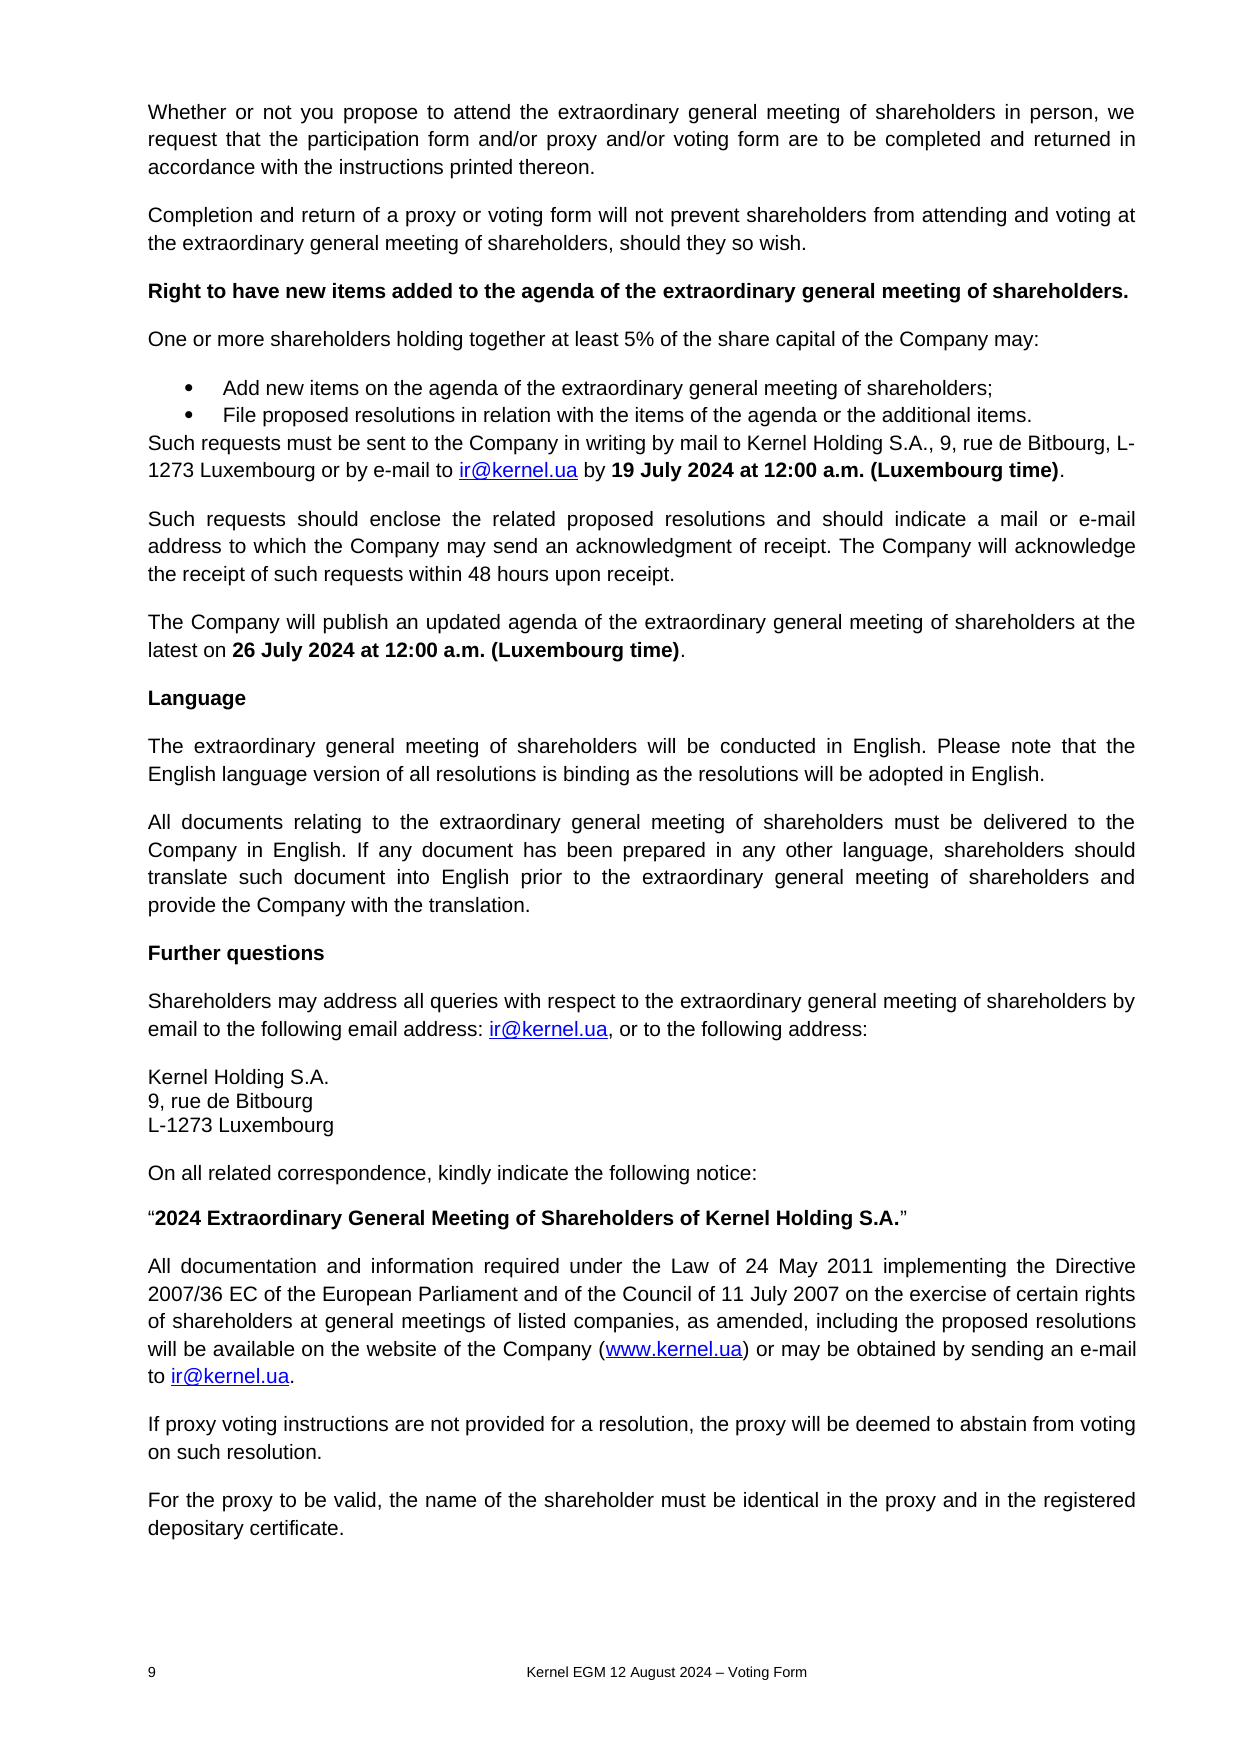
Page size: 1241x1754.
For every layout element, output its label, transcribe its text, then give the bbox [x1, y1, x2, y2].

text One or more shareholders holding together at least 5% of the share capital of the Company may: [148, 327, 1137, 351]
text Kernel Holding S.A. [148, 1065, 1137, 1089]
text “2024 Extraordinary General Meeting of Shareholders of Kernel Holding S.A.” [148, 1206, 1137, 1229]
text Completion and return of a proxy or voting form will not prevent shareholders from attending and voting at the extraordinary general meeting of shareholders, should they so wish. [148, 203, 1137, 254]
text If proxy voting instructions are not provided for a resolution, the proxy will be deemed to abstain from voting on such resolution. [148, 1412, 1137, 1464]
text Further questions [148, 941, 1137, 965]
text Such requests should enclose the related proposed resolutions and should indicate a mail or e-mail address to which the Company may send an acknowledgment of receipt. The Company will acknowledge the receipt of such requests within 48 hours upon receipt. [148, 507, 1137, 586]
text Language [148, 686, 1137, 710]
text Shareholders may address all queries with respect to the extraordinary general meeting of shareholders by email to the following email address: ir@kernel.ua, or to the following address: [148, 989, 1137, 1041]
text Such requests must be sent to the Company in writing by mail to Kernel Holding S.A., 9, rue de Bitbourg, L-1273 Luxembourg or by e-mail to ir@kernel.ua by 19 July 2024 at 12:00 a.m. (Luxembourg time). [148, 431, 1137, 482]
text The Company will publish an updated agenda of the extraordinary general meeting of shareholders at the latest on 26 July 2024 at 12:00 a.m. (Luxembourg time). [148, 610, 1137, 661]
text All documentation and information required under the Law of 24 May 2011 implementing the Directive 2007/36 EC of the European Parliament and of the Council of 11 July 2007 on the exercise of certain rights of shareholders at general meetings of listed companies, as amended, including the proposed resolutions will be available on the website of the Company (www.kernel.ua) or may be obtained by sending an e-mail to ir@kernel.ua. [148, 1254, 1137, 1388]
text Whether or not you propose to attend the extraordinary general meeting of shareholders in person, we request that the participation form and/or proxy and/or voting form are to be completed and returned in accordance with the instructions printed thereon. [148, 100, 1137, 179]
text 9, rue de Bitbourg [148, 1089, 1137, 1113]
text L-1273 Luxembourg [148, 1113, 1137, 1137]
text All documents relating to the extraordinary general meeting of shareholders must be delivered to the Company in English. If any document has been prepared in any other language, shareholders should translate such document into English prior to the extraordinary general meeting of shareholders and provide the Company with the translation. [148, 810, 1137, 916]
text For the proxy to be valid, the name of the shareholder must be identical in the proxy and in the registered depositary certificate. [148, 1488, 1137, 1539]
text Right to have new items added to the agenda of the extraordinary general meeting of shareholders. [148, 279, 1137, 303]
list Add new items on the agenda of the extraordinary general meeting of shareholders; [185, 376, 1137, 399]
list File proposed resolutions in relation with the items of the agenda or the additional items. [185, 403, 1137, 427]
text On all related correspondence, kindly indicate the following notice: [148, 1161, 1137, 1185]
text The extraordinary general meeting of shareholders will be conducted in English. Please note that the English language version of all resolutions is binding as the resolutions will be adopted in English. [148, 734, 1137, 786]
